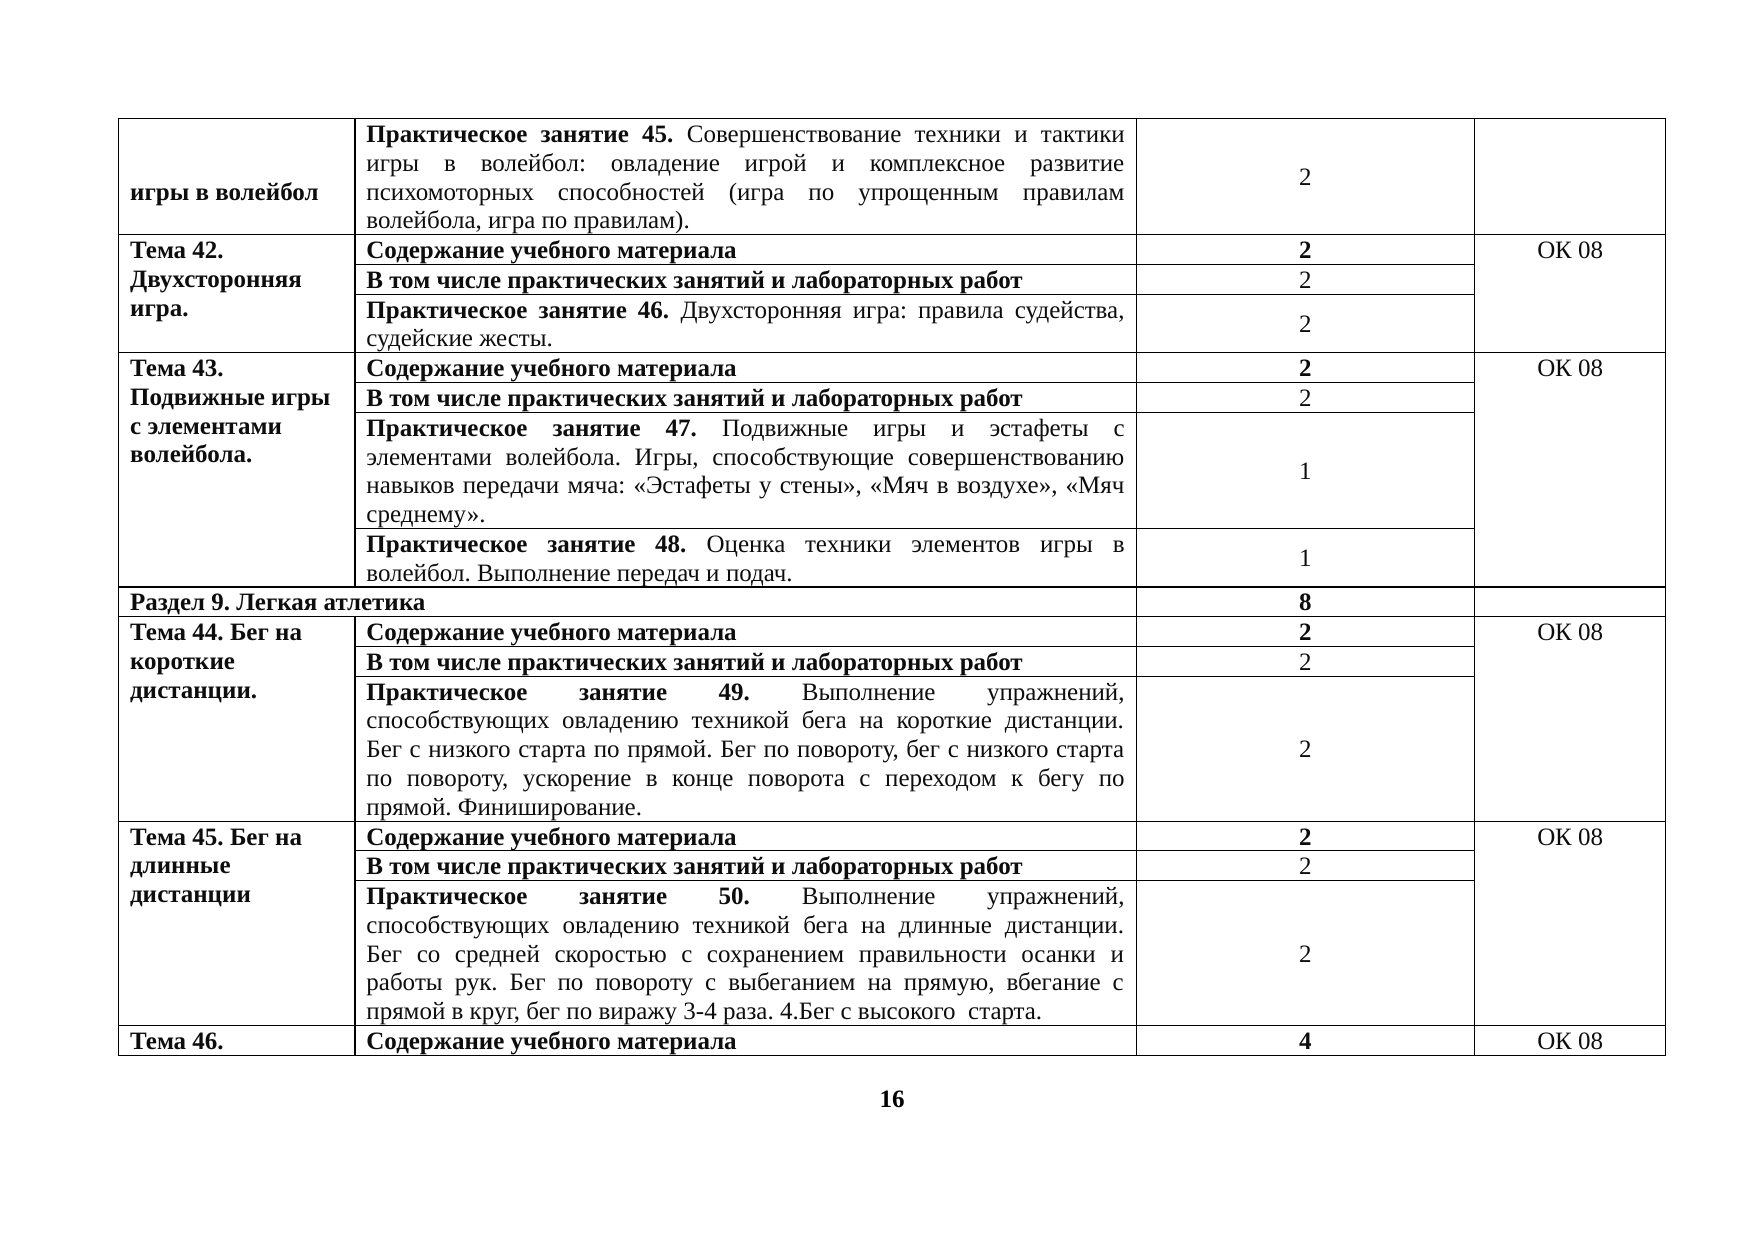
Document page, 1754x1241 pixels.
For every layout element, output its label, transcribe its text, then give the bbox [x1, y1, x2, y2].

table_cell Практическое занятие 47. Подвижные игры и эстафеты с элементами волейбола. Игры, способствующие совершенствованию навыков передачи мяча: «Эстафеты у стены», «Мяч в воздухе», «Мяч среднему». [356, 413, 1136, 528]
table_cell 2 [1137, 822, 1474, 850]
table_cell Практическое занятие 48. Оценка техники элементов игры в волейбол. Выполнение передач и подач. [356, 529, 1136, 586]
table_cell 8 [1137, 588, 1474, 616]
table_cell Практическое занятие 50. Выполнение упражнений, способствующих овладению техникой бега на длинные дистанции. Бег со средней скоростью с сохранением правильности осанки и работы рук. Бег по повороту с выбеганием на прямую, вбегание с прямой в круг, бег по виражу 3-4 раза. 4.Бег с высокого старта. [356, 881, 1136, 1025]
table_cell Тема 44. Бег на короткие дистанции. [119, 617, 354, 821]
table_cell 2 [1137, 881, 1474, 1025]
table_cell 2 [1137, 851, 1474, 880]
table_cell В том числе практических занятий и лабораторных работ [356, 851, 1136, 880]
table_cell Тема 45. Бег на длинные дистанции [119, 822, 354, 1025]
table_cell В том числе практических занятий и лабораторных работ [356, 383, 1136, 412]
table_cell 2 [1137, 119, 1474, 234]
table_cell 2 [1137, 353, 1474, 382]
table_cell Практическое занятие 49. Выполнение упражнений, способствующих овладению техникой бега на короткие дистанции. Бег с низкого старта по прямой. Бег по повороту, бег с низкого старта по повороту, ускорение в конце поворота с переходом к бегу по прямой. Финиширование. [356, 677, 1136, 821]
table_cell 2 [1137, 265, 1474, 294]
table_cell В том числе практических занятий и лабораторных работ [356, 647, 1136, 676]
table_cell ОК 08 [1475, 353, 1665, 586]
table_cell 2 [1137, 235, 1474, 264]
table_cell 1 [1137, 413, 1474, 528]
table_cell Раздел 9. Легкая атлетика [119, 588, 1136, 616]
table_cell Практическое занятие 46. Двухсторонняя игра: правила судейства, судейские жесты. [356, 295, 1136, 352]
table_cell Содержание учебного материала [356, 235, 1136, 264]
table_cell [1475, 588, 1665, 616]
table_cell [119, 1026, 354, 1055]
table_cell Тема 42. Двухсторонняя игра. [119, 235, 354, 352]
table_cell 2 [1137, 383, 1474, 412]
table_cell ОК 08 [1475, 235, 1665, 352]
table_cell В том числе практических занятий и лабораторных работ [356, 265, 1136, 294]
table_cell ОК 08 [1475, 822, 1665, 1025]
table_cell 2 [1137, 647, 1474, 676]
table_cell Содержание учебного материала [356, 1026, 1136, 1055]
table_cell ОК 08 [1475, 617, 1665, 821]
table_cell 2 [1137, 295, 1474, 352]
table_cell Практическое занятие 45. Совершенствование техники и тактики игры в волейбол: овладение игрой и комплексное развитие психомоторных способностей (игра по упрощенным правилам волейбола, игра по правилам). [356, 119, 1136, 234]
table_cell 2 [1137, 677, 1474, 821]
table_cell ОК 08 [1475, 1026, 1665, 1055]
table_cell Содержание учебного материала [356, 353, 1136, 382]
table_cell Тема 43. Подвижные игры с элементами волейбола. [119, 353, 354, 586]
table_cell 4 [1137, 1026, 1474, 1055]
table_cell Содержание учебного материала [356, 822, 1136, 850]
table_cell 2 [1137, 617, 1474, 646]
table_cell Содержание учебного материала [356, 617, 1136, 646]
table_cell 1 [1137, 529, 1474, 586]
